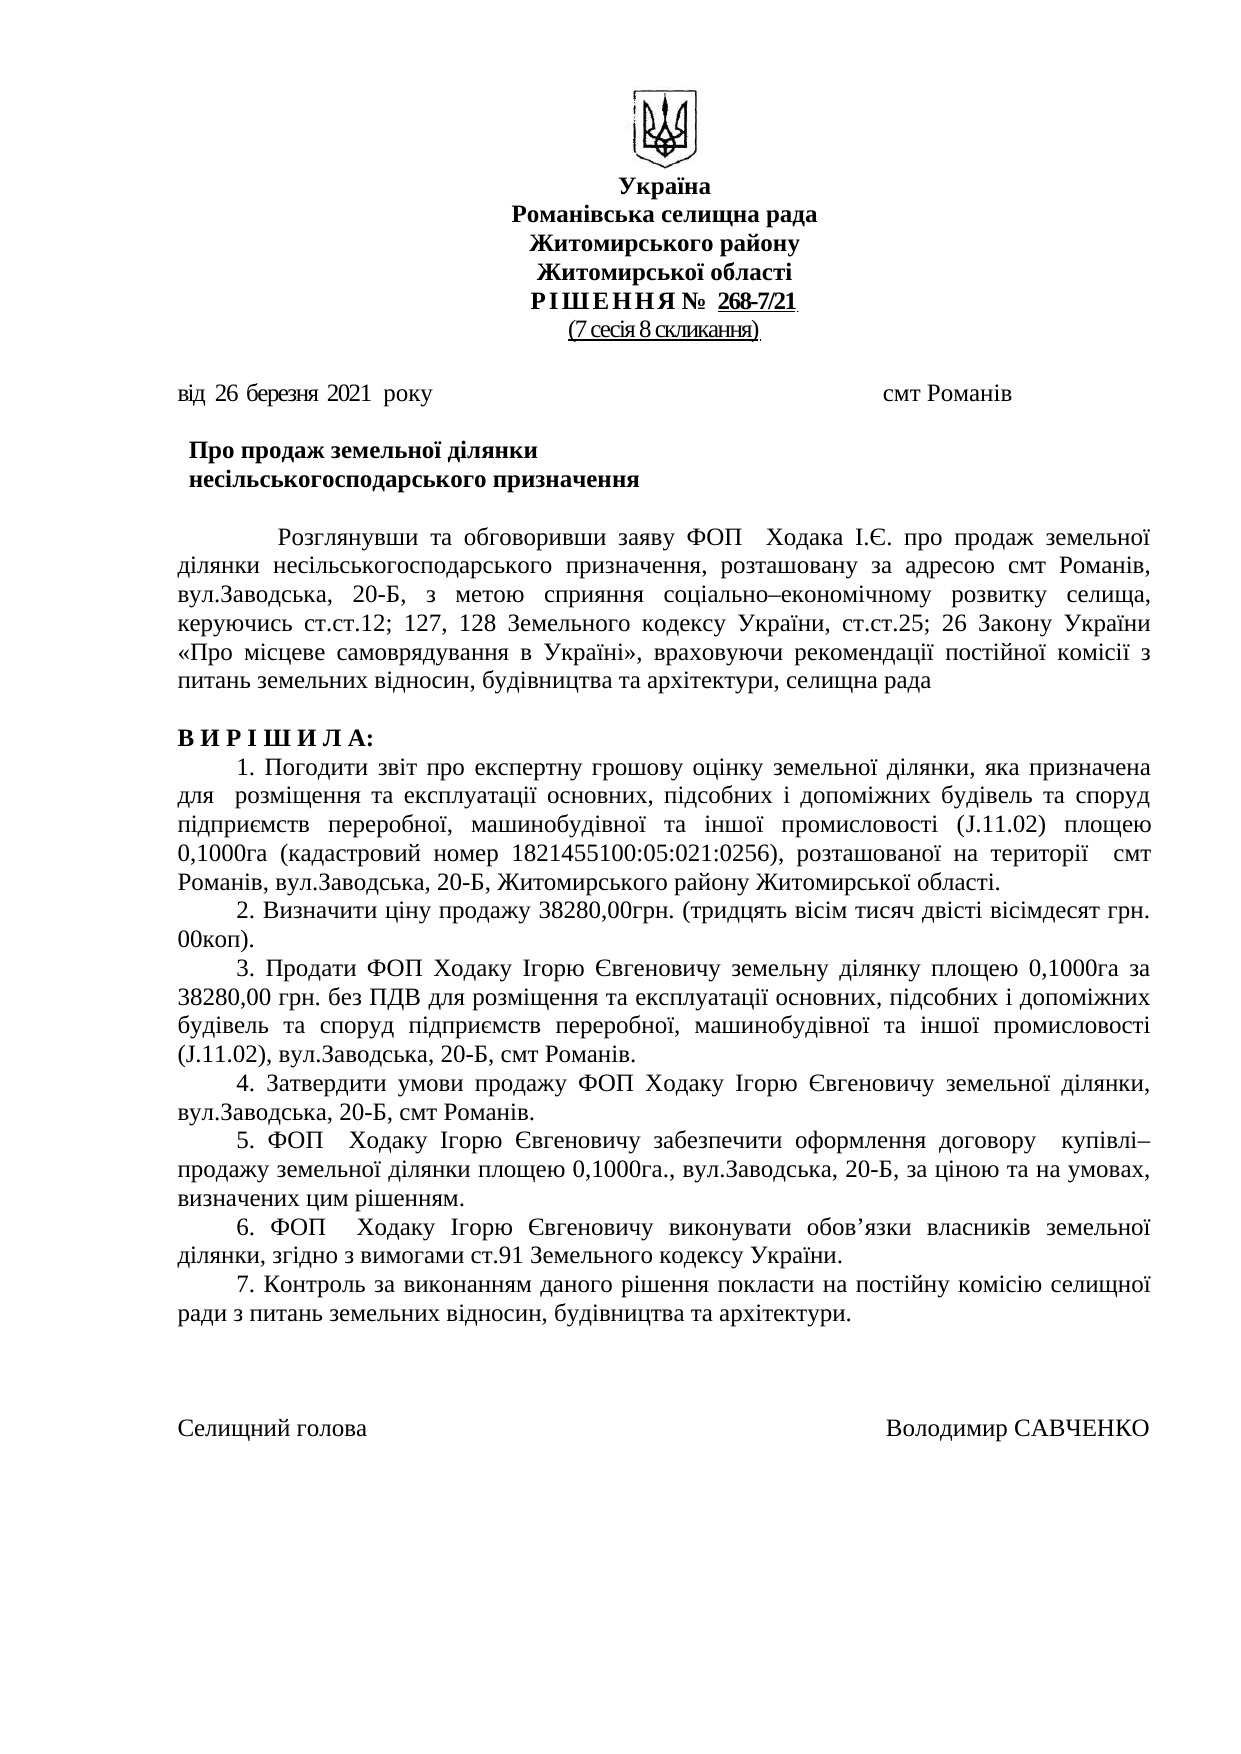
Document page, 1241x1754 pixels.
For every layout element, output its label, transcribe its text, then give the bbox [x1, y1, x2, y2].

table_header Про продаж земельної ділянки несільськогосподарського призначення [177, 435, 702, 493]
text (7 сесія 8 скликання) [177, 314, 1152, 343]
text Розглянувши та обговоривши заяву ФОП Ходака І.Є. про продаж земельної ділянки несільськогосподарського призначення, розташовану за адресою смт Романів, вул.Заводська, 20-Б, з метою сприяння соціально–економічному розвитку селища, керуючись ст.ст.12; 127, 128 Земельного кодексу України, ст.ст.25; 26 Закону України «Про місцеве самоврядування в Україні», враховуючи рекомендації постійної комісії з питань земельних відносин, будівництва та архітектури, селищна рада [177, 522, 1152, 694]
text від 26 березня 2021 року смт Романів [177, 378, 1152, 407]
text Україна [177, 171, 1152, 199]
text Романівська селищна рада [177, 199, 1152, 228]
text 3. Продати ФОП Ходаку Ігорю Євгеновичу земельну ділянку площею 0,1000га за 38280,00 грн. без ПДВ для розміщення та експлуатації основних, підсобних і допоміжних будівель та споруд підприємств переробної, машинобудівної та іншої промисловості (J.11.02), вул.Заводська, 20-Б, смт Романів. [177, 953, 1152, 1068]
text Житомирської області [177, 257, 1152, 286]
text 5. ФОП Ходаку Ігорю Євгеновичу забезпечити оформлення договору купівлі–продажу земельної ділянки площею 0,1000га., вул.Заводська, 20-Б, за ціною та на умовах, визначених цим рішенням. [177, 1125, 1152, 1212]
text Селищний голова Володимир САВЧЕНКО [177, 1413, 1152, 1442]
picture [625, 73, 704, 171]
text Р І Ш Е Н Н Я № 268-7/21 [177, 286, 1152, 314]
text 2. Визначити ціну продажу 38280,00грн. (тридцять вісім тисяч двісті вісімдесят грн. 00коп). [177, 895, 1152, 953]
text 6. ФОП Ходаку Ігорю Євгеновичу виконувати обов’язки власників земельної ділянки, згідно з вимогами ст.91 Земельного кодексу України. [177, 1212, 1152, 1269]
text Житомирського району [177, 228, 1152, 257]
text 1. Погодити звіт про експертну грошову оцінку земельної ділянки, яка призначена для розміщення та експлуатації основних, підсобних і допоміжних будівель та споруд підприємств переробної, машинобудівної та іншої промисловості (J.11.02) площею 0,1000га (кадастровий номер 1821455100:05:021:0256), розташованої на території смт Романів, вул.Заводська, 20-Б, Житомирського району Житомирської області. [177, 752, 1152, 895]
text В И Р І Ш И Л А: [177, 723, 1152, 752]
text 4. Затвердити умови продажу ФОП Ходаку Ігорю Євгеновичу земельної ділянки, вул.Заводська, 20-Б, смт Романів. [177, 1068, 1152, 1125]
text 7. Контроль за виконанням даного рішення покласти на постійну комісію селищної ради з питань земельних відносин, будівництва та архітектури. [177, 1269, 1152, 1327]
